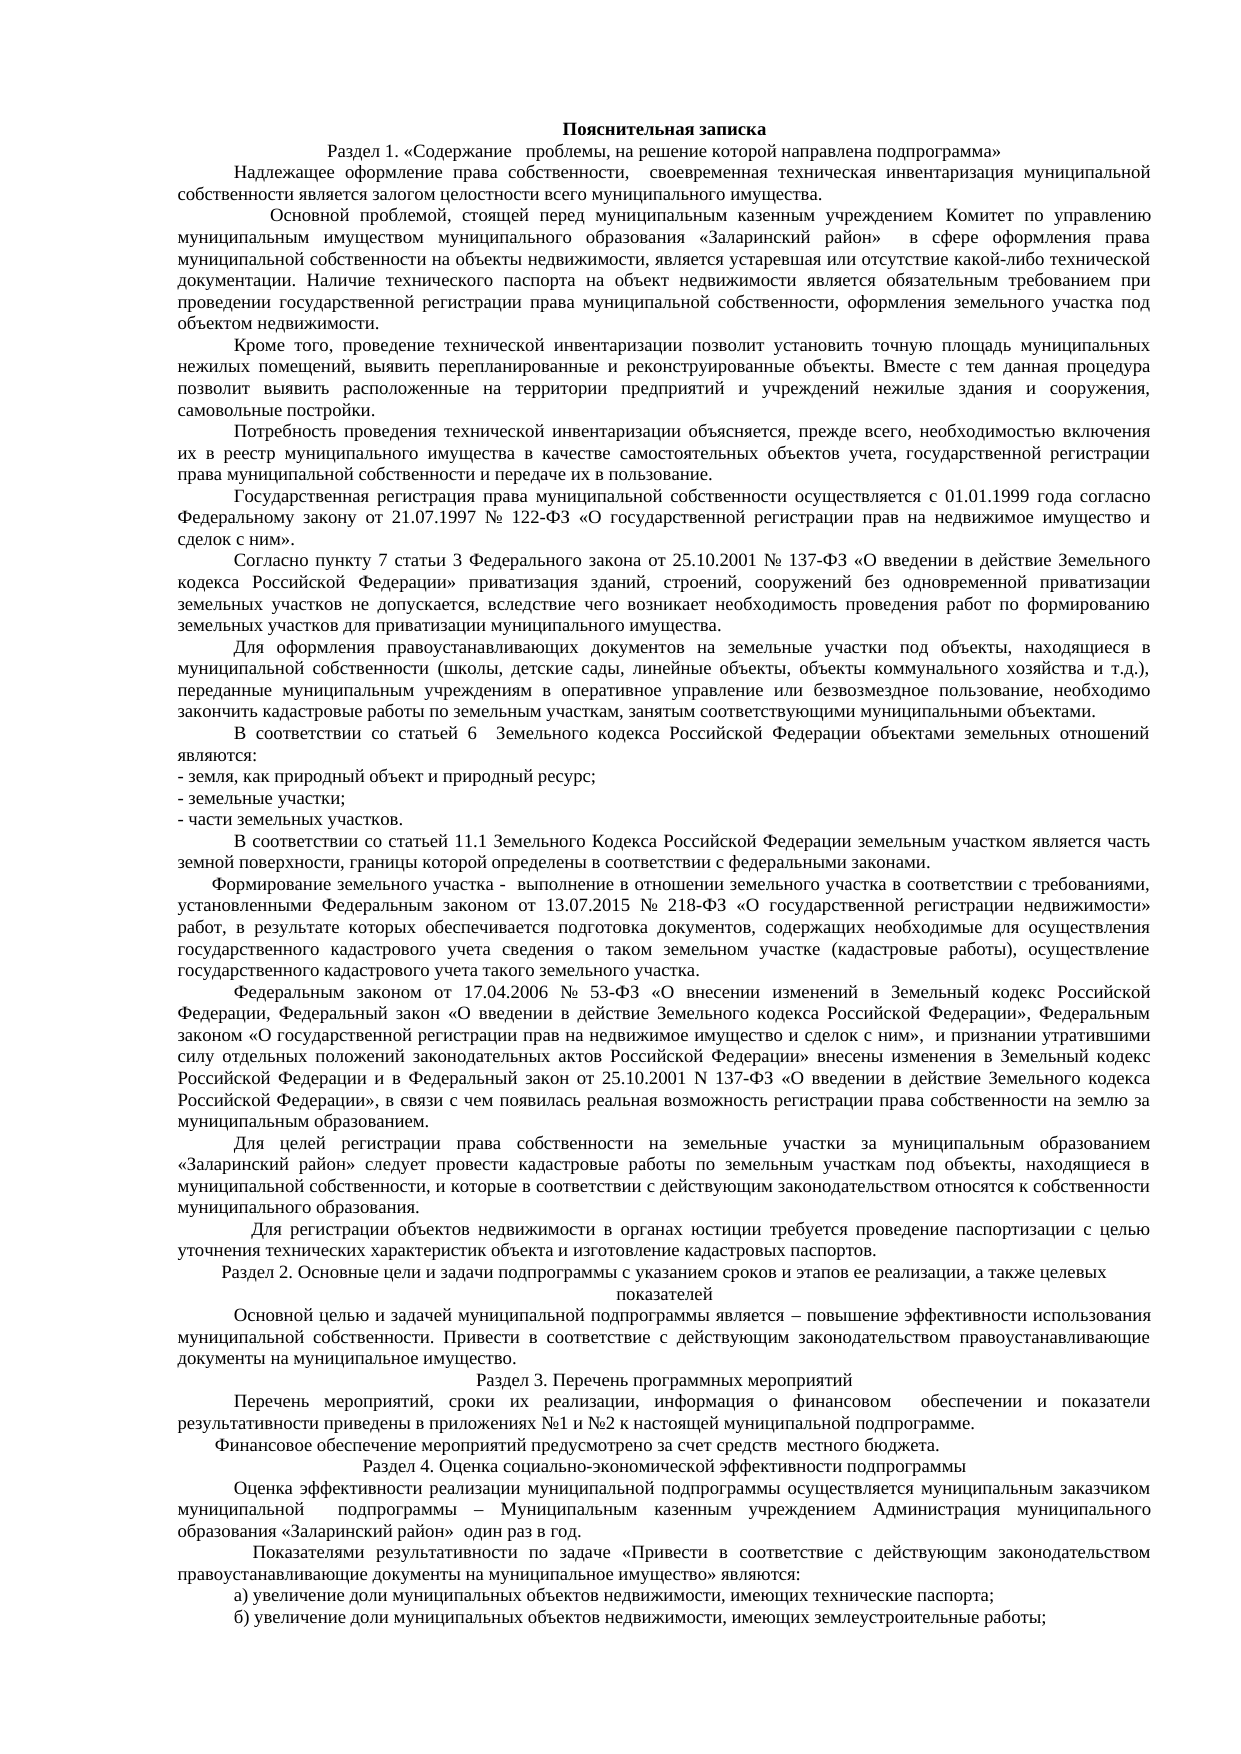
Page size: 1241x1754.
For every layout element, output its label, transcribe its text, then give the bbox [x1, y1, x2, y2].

text Финансовое обеспечение мероприятий предусмотрено за счет средств местного бюджета. [177, 1433, 1152, 1455]
text б) увеличение доли муниципальных объектов недвижимости, имеющих землеустроительные работы; [177, 1606, 1152, 1627]
text Согласно пункту 7 статьи 3 Федерального закона от 25.10.2001 № 137-ФЗ «О введении в действие Земельного кодекса Российской Федерации» приватизация зданий, строений, сооружений без одновременной приватизации земельных участков не допускается, вследствие чего возникает необходимость проведения работ по формированию земельных участков для приватизации муниципального имущества. [177, 549, 1152, 636]
text Раздел 1. «Содержание проблемы, на решение которой направлена подпрограмма» [177, 140, 1152, 161]
text Для регистрации объектов недвижимости в органах юстиции требуется проведение паспортизации с целью уточнения технических характеристик объекта и изготовление кадастровых паспортов. [177, 1218, 1152, 1261]
text Кроме того, проведение технической инвентаризации позволит установить точную площадь муниципальных нежилых помещений, выявить перепланированные и реконструированные объекты. Вместе с тем данная процедура позволит выявить расположенные на территории предприятий и учреждений нежилые здания и сооружения, самовольные постройки. [177, 334, 1152, 420]
text Формирование земельного участка - выполнение в отношении земельного участка в соответствии с требованиями, установленными Федеральным законом от 13.07.2015 № 218-ФЗ «О государственной регистрации недвижимости» работ, в результате которых обеспечивается подготовка документов, содержащих необходимые для осуществления государственного кадастрового учета сведения о таком земельном участке (кадастровые работы), осуществление государственного кадастрового учета такого земельного участка. [177, 873, 1152, 981]
text Оценка эффективности реализации муниципальной подпрограммы осуществляется муниципальным заказчиком муниципальной подпрограммы – Муниципальным казенным учреждением Администрация муниципального образования «Заларинский район» один раз в год. [177, 1477, 1152, 1541]
text - земельные участки; [177, 787, 1152, 808]
text Раздел 3. Перечень программных мероприятий [177, 1369, 1152, 1390]
text В соответствии со статьей 11.1 Земельного Кодекса Российской Федерации земельным участком является часть земной поверхности, границы которой определены в соответствии с федеральными законами. [177, 830, 1152, 873]
text Для целей регистрации права собственности на земельные участки за муниципальным образованием «Заларинский район» следует провести кадастровые работы по земельным участкам под объекты, находящиеся в муниципальной собственности, и которые в соответствии с действующим законодательством относятся к собственности муниципального образования. [177, 1132, 1152, 1218]
text Основной целью и задачей муниципальной подпрограммы является – повышение эффективности использования муниципальной собственности. Привести в соответствие с действующим законодательством правоустанавливающие документы на муниципальное имущество. [177, 1304, 1152, 1369]
text Показателями результативности по задаче «Привести в соответствие с действующим законодательством правоустанавливающие документы на муниципальное имущество» являются: [177, 1541, 1152, 1584]
text а) увеличение доли муниципальных объектов недвижимости, имеющих технические паспорта; [177, 1584, 1152, 1606]
text Основной проблемой, стоящей перед муниципальным казенным учреждением Комитет по управлению муниципальным имуществом муниципального образования «Заларинский район» в сфере оформления права муниципальной собственности на объекты недвижимости, является устаревшая или отсутствие какой-либо технической документации. Наличие технического паспорта на объект недвижимости является обязательным требованием при проведении государственной регистрации права муниципальной собственности, оформления земельного участка под объектом недвижимости. [177, 204, 1152, 334]
text Потребность проведения технической инвентаризации объясняется, прежде всего, необходимостью включения их в реестр муниципального имущества в качестве самостоятельных объектов учета, государственной регистрации права муниципальной собственности и передаче их в пользование. [177, 420, 1152, 485]
text - части земельных участков. [177, 808, 1152, 830]
text - земля, как природный объект и природный ресурс; [177, 765, 1152, 787]
text Пояснительная записка [177, 118, 1152, 140]
text Надлежащее оформление права собственности, своевременная техническая инвентаризация муниципальной собственности является залогом целостности всего муниципального имущества. [177, 161, 1152, 204]
text Государственная регистрация права муниципальной собственности осуществляется с 01.01.1999 года согласно Федеральному закону от 21.07.1997 № 122-ФЗ «О государственной регистрации прав на недвижимое имущество и сделок с ним». [177, 485, 1152, 549]
text Перечень мероприятий, сроки их реализации, информация о финансовом обеспечении и показатели результативности приведены в приложениях №1 и №2 к настоящей муниципальной подпрограмме. [177, 1390, 1152, 1433]
text Раздел 2. Основные цели и задачи подпрограммы с указанием сроков и этапов ее реализации, а также целевых показателей [177, 1261, 1152, 1304]
text Федеральным законом от 17.04.2006 № 53-ФЗ «О внесении изменений в Земельный кодекс Российской Федерации, Федеральный закон «О введении в действие Земельного кодекса Российской Федерации», Федеральным законом «О государственной регистрации прав на недвижимое имущество и сделок с ним», и признании утратившими силу отдельных положений законодательных актов Российской Федерации» внесены изменения в Земельный кодекс Российской Федерации и в Федеральный закон от 25.10.2001 N 137-ФЗ «О введении в действие Земельного кодекса Российской Федерации», в связи с чем появилась реальная возможность регистрации права собственности на землю за муниципальным образованием. [177, 981, 1152, 1132]
text В соответствии со статьей 6 Земельного кодекса Российской Федерации объектами земельных отношений являются: [177, 722, 1152, 765]
text Для оформления правоустанавливающих документов на земельные участки под объекты, находящиеся в муниципальной собственности (школы, детские сады, линейные объекты, объекты коммунального хозяйства и т.д.), переданные муниципальным учреждениям в оперативное управление или безвозмездное пользование, необходимо закончить кадастровые работы по земельным участкам, занятым соответствующими муниципальными объектами. [177, 636, 1152, 722]
text Раздел 4. Оценка социально-экономической эффективности подпрограммы [177, 1455, 1152, 1477]
